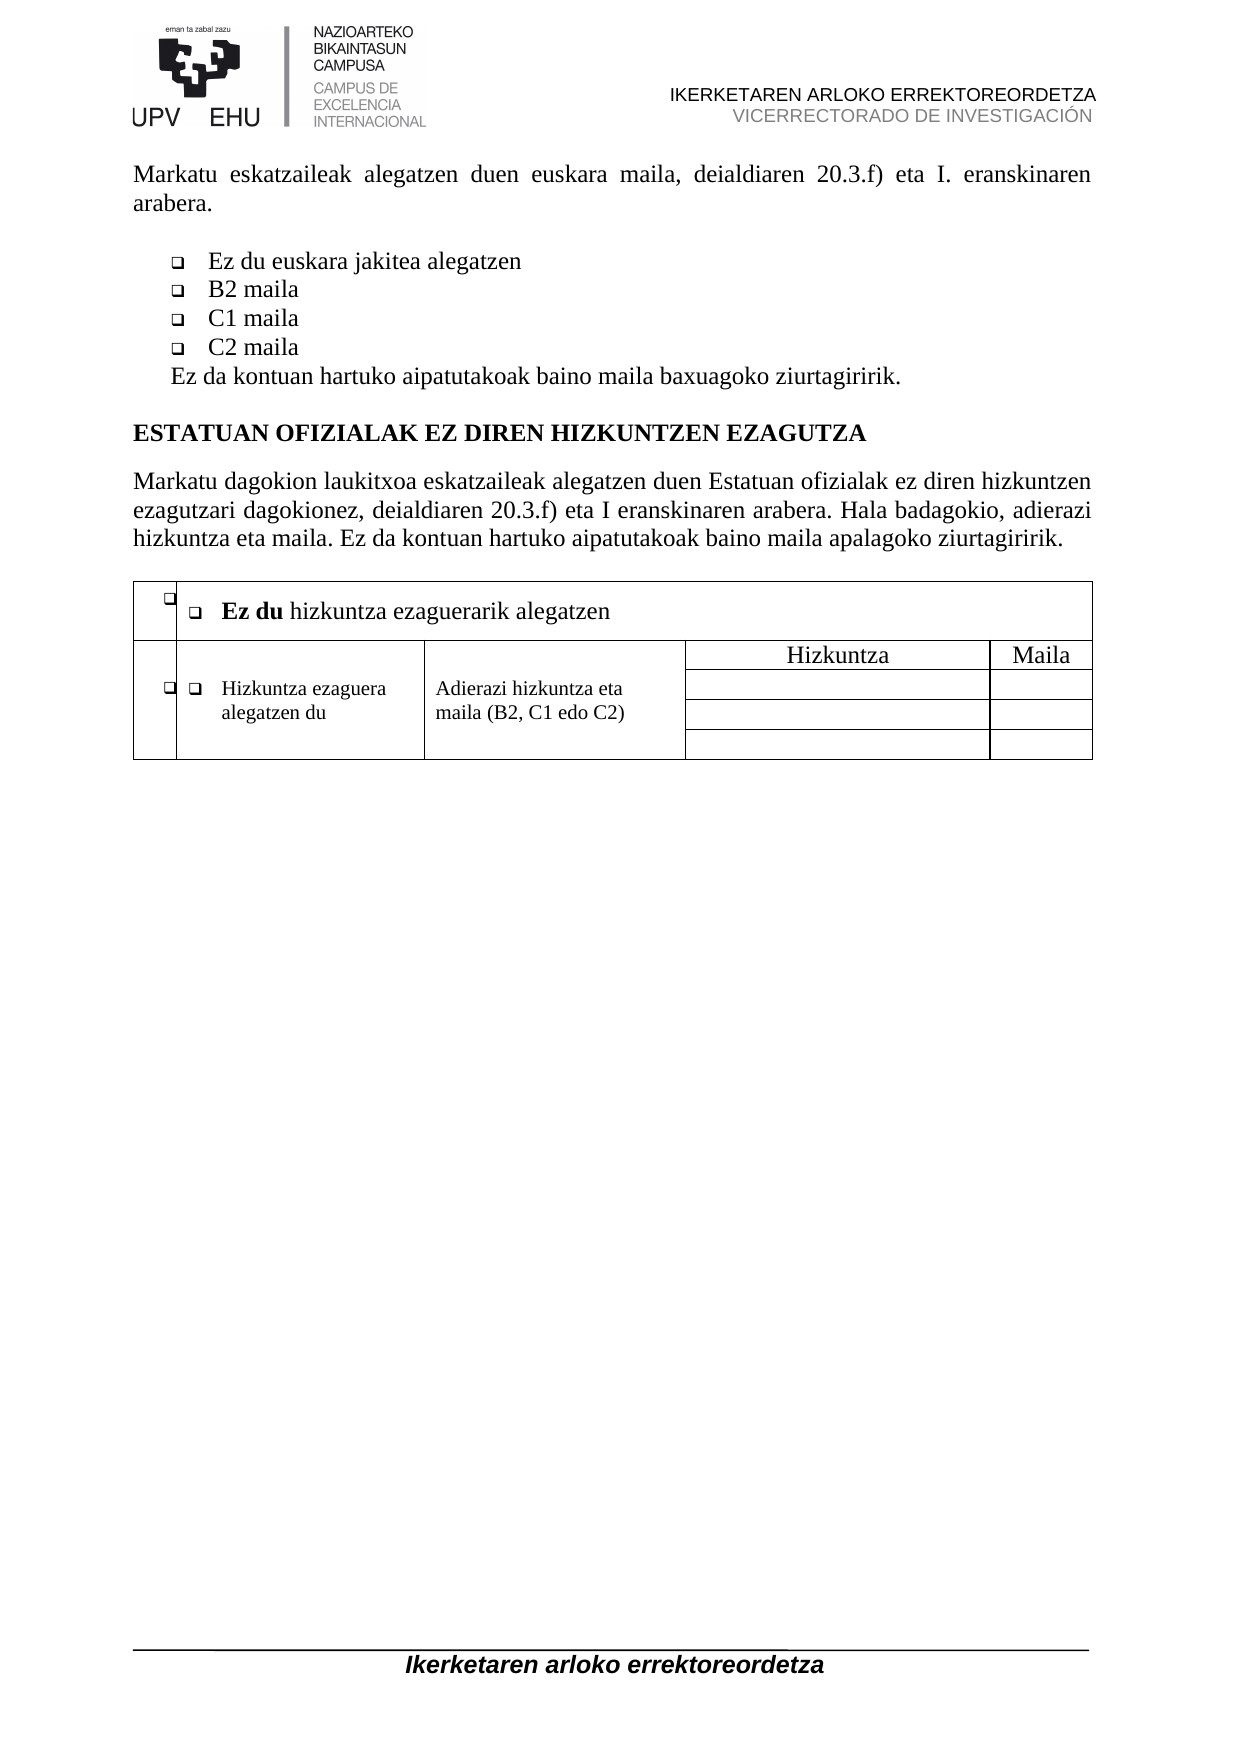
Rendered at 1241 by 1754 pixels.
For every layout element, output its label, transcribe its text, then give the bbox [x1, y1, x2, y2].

table_header [134, 582, 176, 639]
table_cell [686, 730, 989, 759]
table_cell [686, 700, 989, 729]
text Markatu eskatzaileak alegatzen duen euskara maila, deialdiaren 20.3.f) eta I. eranskinaren arabera. [133, 159, 1093, 217]
picture [132, 26, 427, 127]
list Ez du euskara jakitea alegatzen [170, 246, 1093, 274]
list B2 maila [170, 274, 1093, 303]
table_cell [686, 670, 989, 699]
table_cell Hizkuntza ezaguera alegatzen du [177, 641, 424, 759]
table_cell Maila [991, 641, 1092, 669]
text Markatu dagokion laukitxoa eskatzaileak alegatzen duen Estatuan ofizialak ez diren hizkuntzen ezagutzari dagokionez, deialdiaren 20.3.f) eta I eranskinaren arabera. Hala badagokio, adierazi hizkuntza eta maila. Ez da kontuan hartuko aipatutakoak baino maila apalagoko ziurtagiririk. [133, 466, 1093, 552]
table_cell [991, 670, 1092, 699]
table_cell Adierazi hizkuntza eta maila (B2, C1 edo C2) [425, 641, 685, 759]
table_cell Hizkuntza [686, 641, 989, 669]
table_cell [134, 641, 176, 759]
text Ez da kontuan hartuko aipatutakoak baino maila baxuagoko ziurtagiririk. [170, 361, 1093, 389]
list C2 maila [170, 332, 1093, 361]
list C1 maila [170, 303, 1093, 332]
table_cell [991, 700, 1092, 729]
text ESTATUAN OFIZIALAK EZ DIREN HIZKUNTZEN EZAGUTZA [133, 418, 1093, 447]
table_cell [991, 730, 1092, 759]
table_header Ez du hizkuntza ezaguerarik alegatzen [177, 582, 1092, 639]
